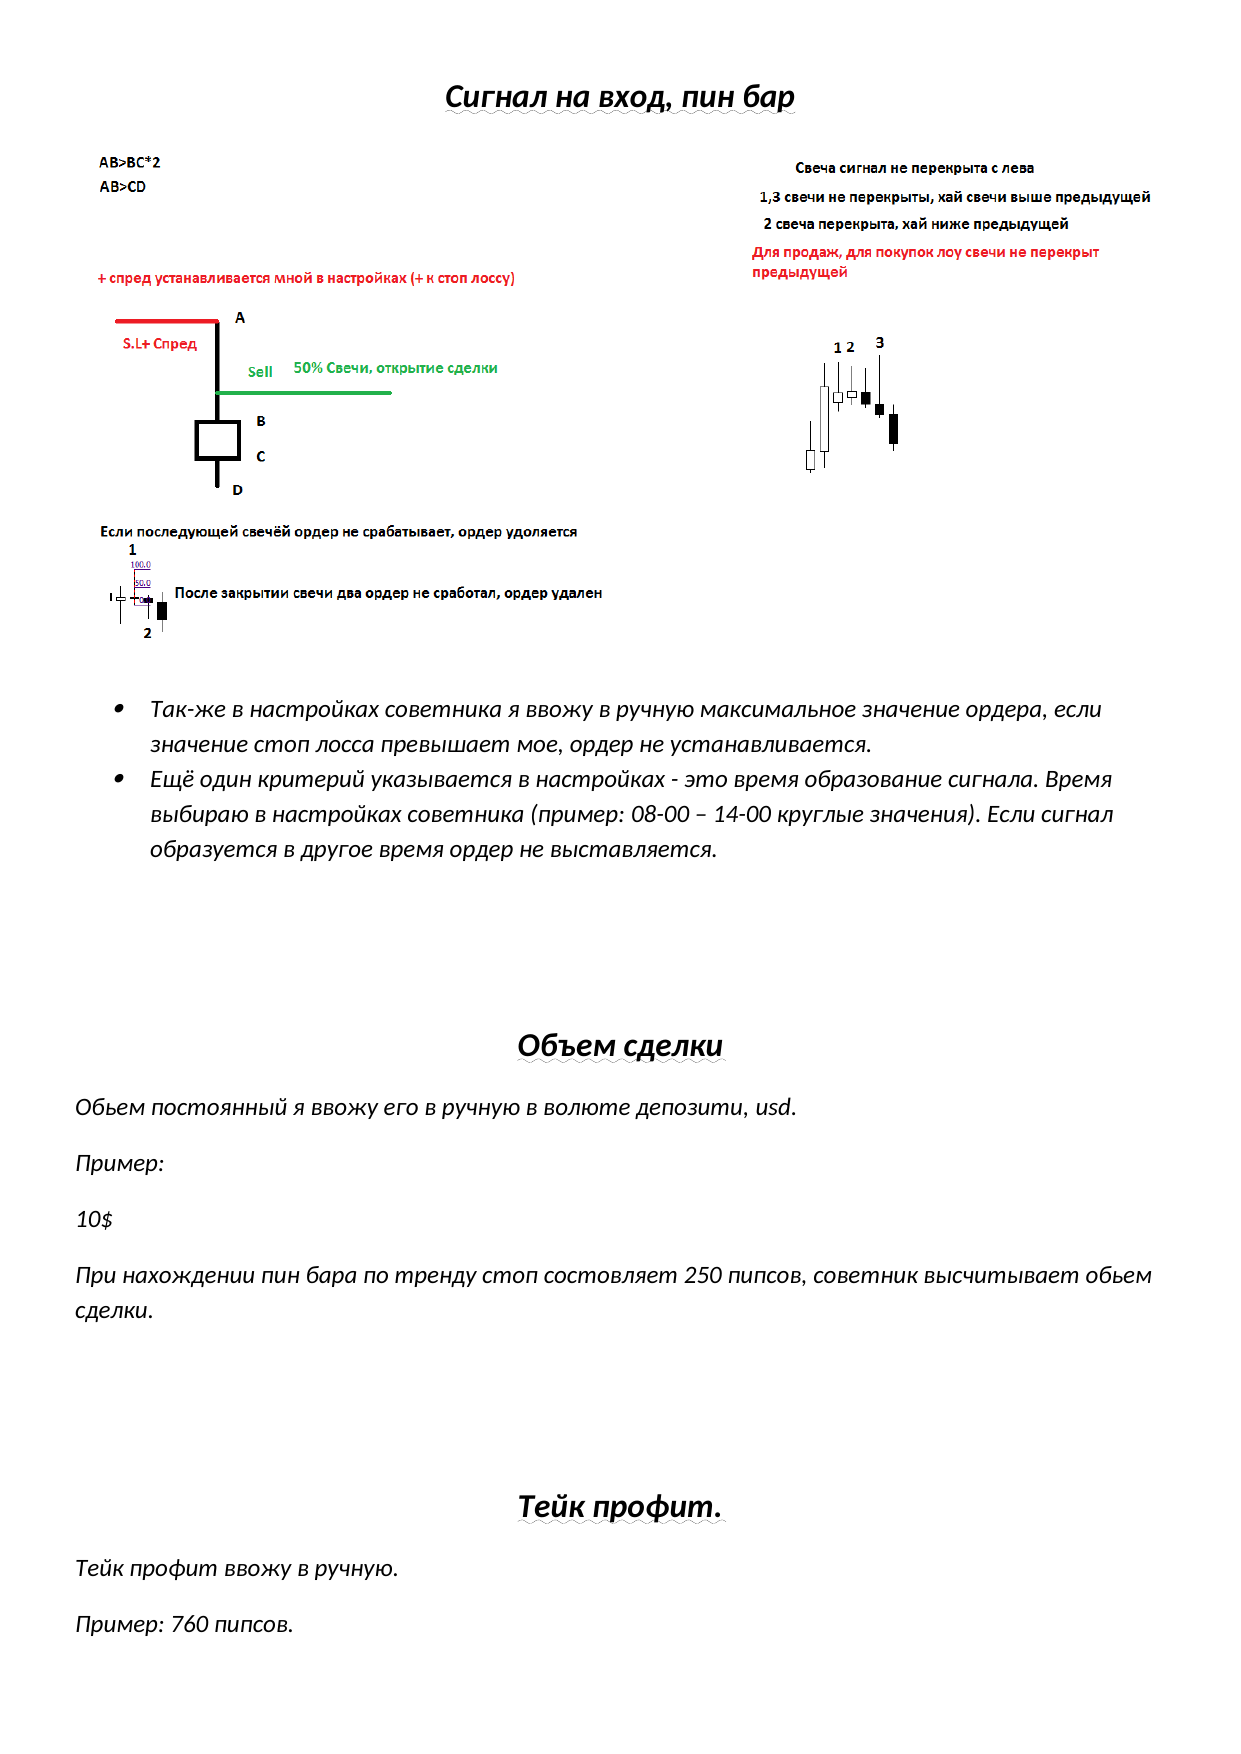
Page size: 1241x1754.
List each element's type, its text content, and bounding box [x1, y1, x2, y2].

text Обьем постоянный я ввожу его в ручную в волюте депозити, usd. [75, 1091, 1165, 1122]
text Пример: 760 пипсов. [75, 1608, 1165, 1639]
text Сигнал на вход, пин бар [75, 75, 1165, 116]
text Тейк профит. [75, 1485, 1165, 1526]
text Объем сделки [75, 1024, 1165, 1064]
text Пример: [75, 1147, 1165, 1178]
list Ещё один критерий указывается в настройках - это время образование сигнала. Время выбираю в настройках советника (пример: 08-00 – 14-00 круглые значения). Если сигнал образуется в другое время ордер не выставляется. [112, 763, 1165, 863]
picture [75, 142, 1165, 668]
text При нахождении пин бара по тренду стоп состовляет 250 пипсов, советник высчитывает обьем сделки. [75, 1259, 1165, 1324]
text 10$ [75, 1203, 1165, 1233]
list Так-же в настройках советника я ввожу в ручную максимальное значение ордера, если значение стоп лосса превышает мое, ордер не устанавливается. [112, 693, 1165, 758]
text Тейк профит ввожу в ручную. [75, 1552, 1165, 1583]
